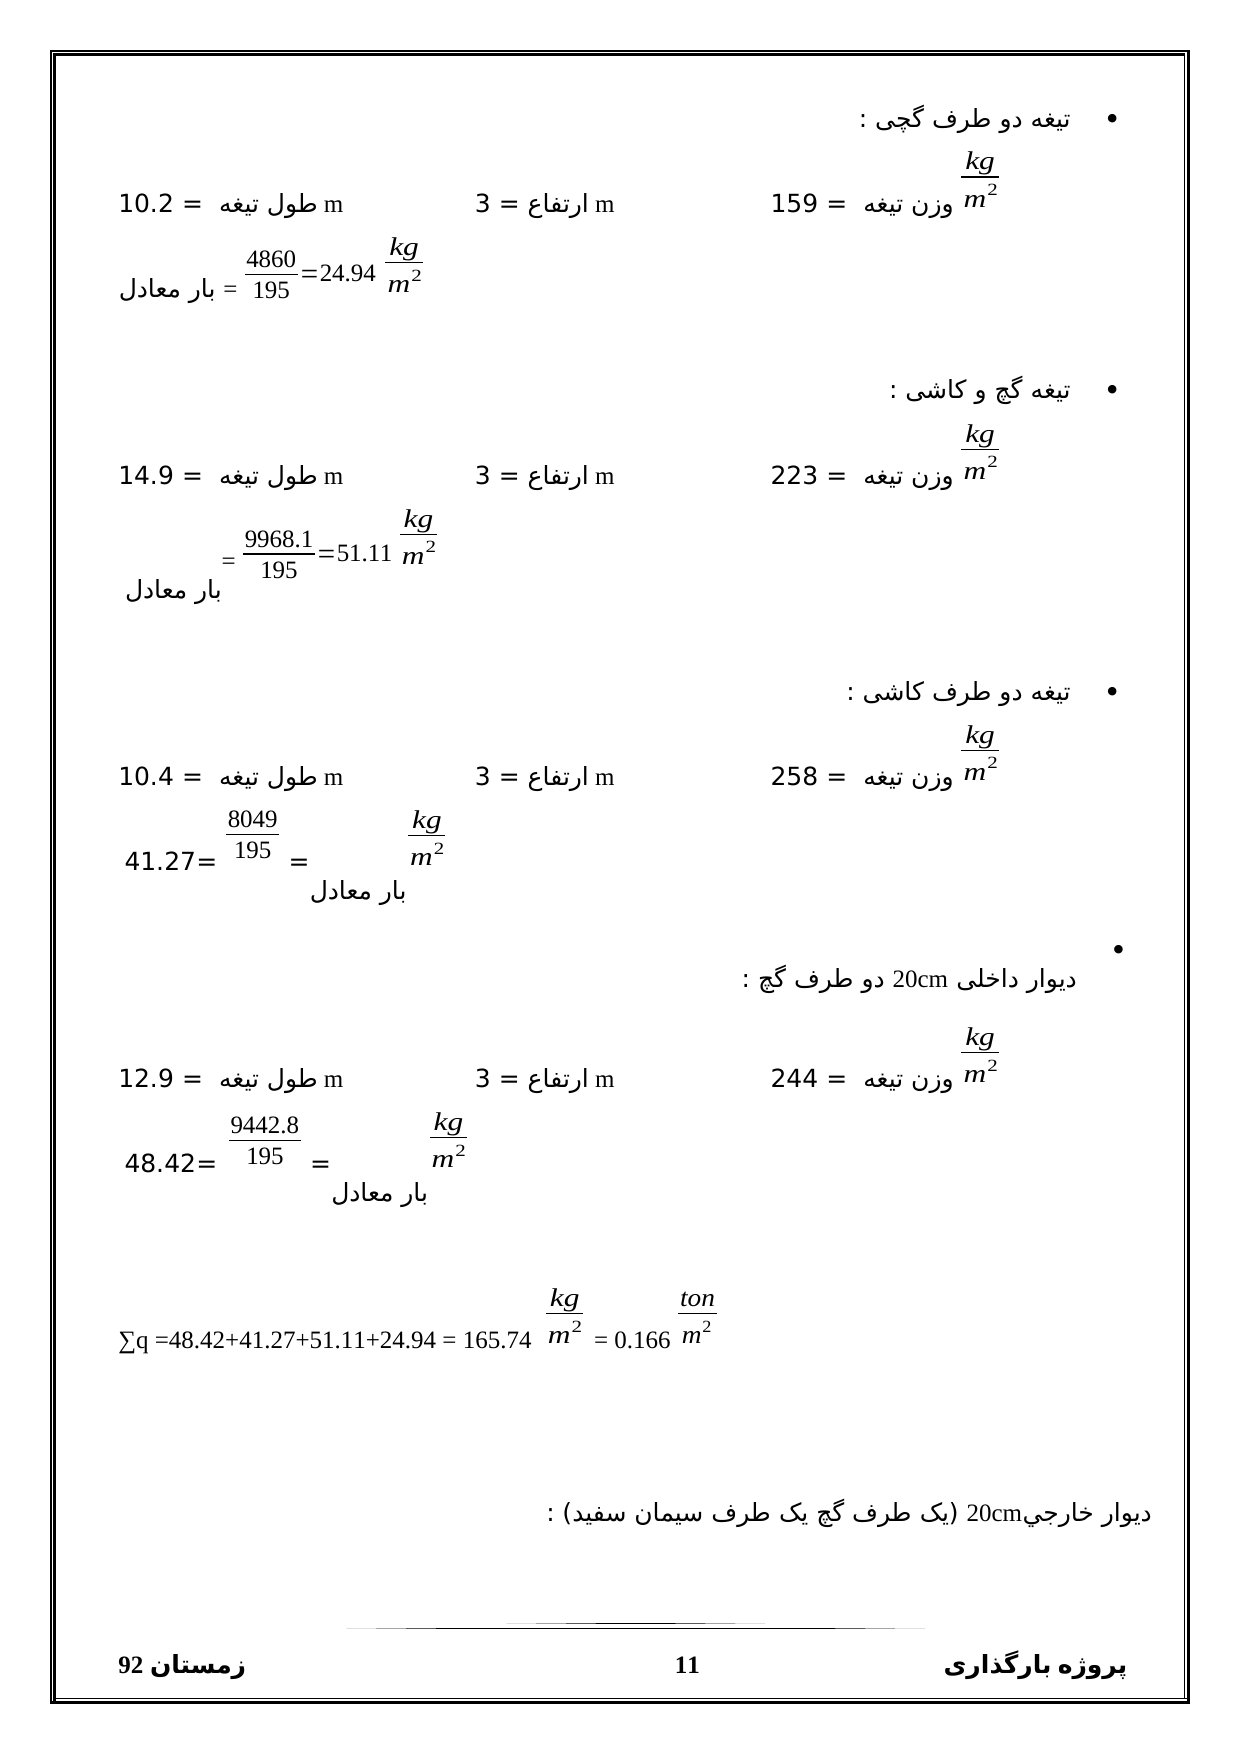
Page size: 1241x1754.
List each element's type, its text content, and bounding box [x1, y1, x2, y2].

text بار معادل = [118, 233, 1152, 318]
text بار معادل= =48.42 [118, 1108, 1152, 1208]
list تیغه دو طرف گچی : [118, 104, 1108, 133]
list دیوار داخلی 20cm دو طرف گچ : [118, 935, 1114, 994]
text طول تیغه = 14.9 m ارتفاع = 3 m وزن تیغه = 223 [118, 419, 1152, 490]
text بار معادل= [118, 504, 1152, 604]
text ∑q =48.42+41.27+51.11+24.94 = 165.74 = 0.166 [118, 1284, 1152, 1354]
text ديوار خارجي20cm (یک طرف گچ یک طرف سيمان سفيد) : [118, 1498, 1152, 1527]
text طول تیغه = 10.4 m ارتفاع = 3 m وزن تیغه = 258 [118, 721, 1152, 791]
text طول تیغه = 12.9 m ارتفاع = 3 m وزن تیغه = 244 [118, 1023, 1152, 1093]
list تیغه دو طرف کاشی : [118, 677, 1108, 706]
text طول تیغه = 10.2 m ارتفاع = 3 m وزن تیغه = 159 [118, 147, 1152, 218]
text بار معادل= =41.27 [118, 806, 1152, 906]
list تیغه گچ و کاشی : [118, 376, 1108, 405]
